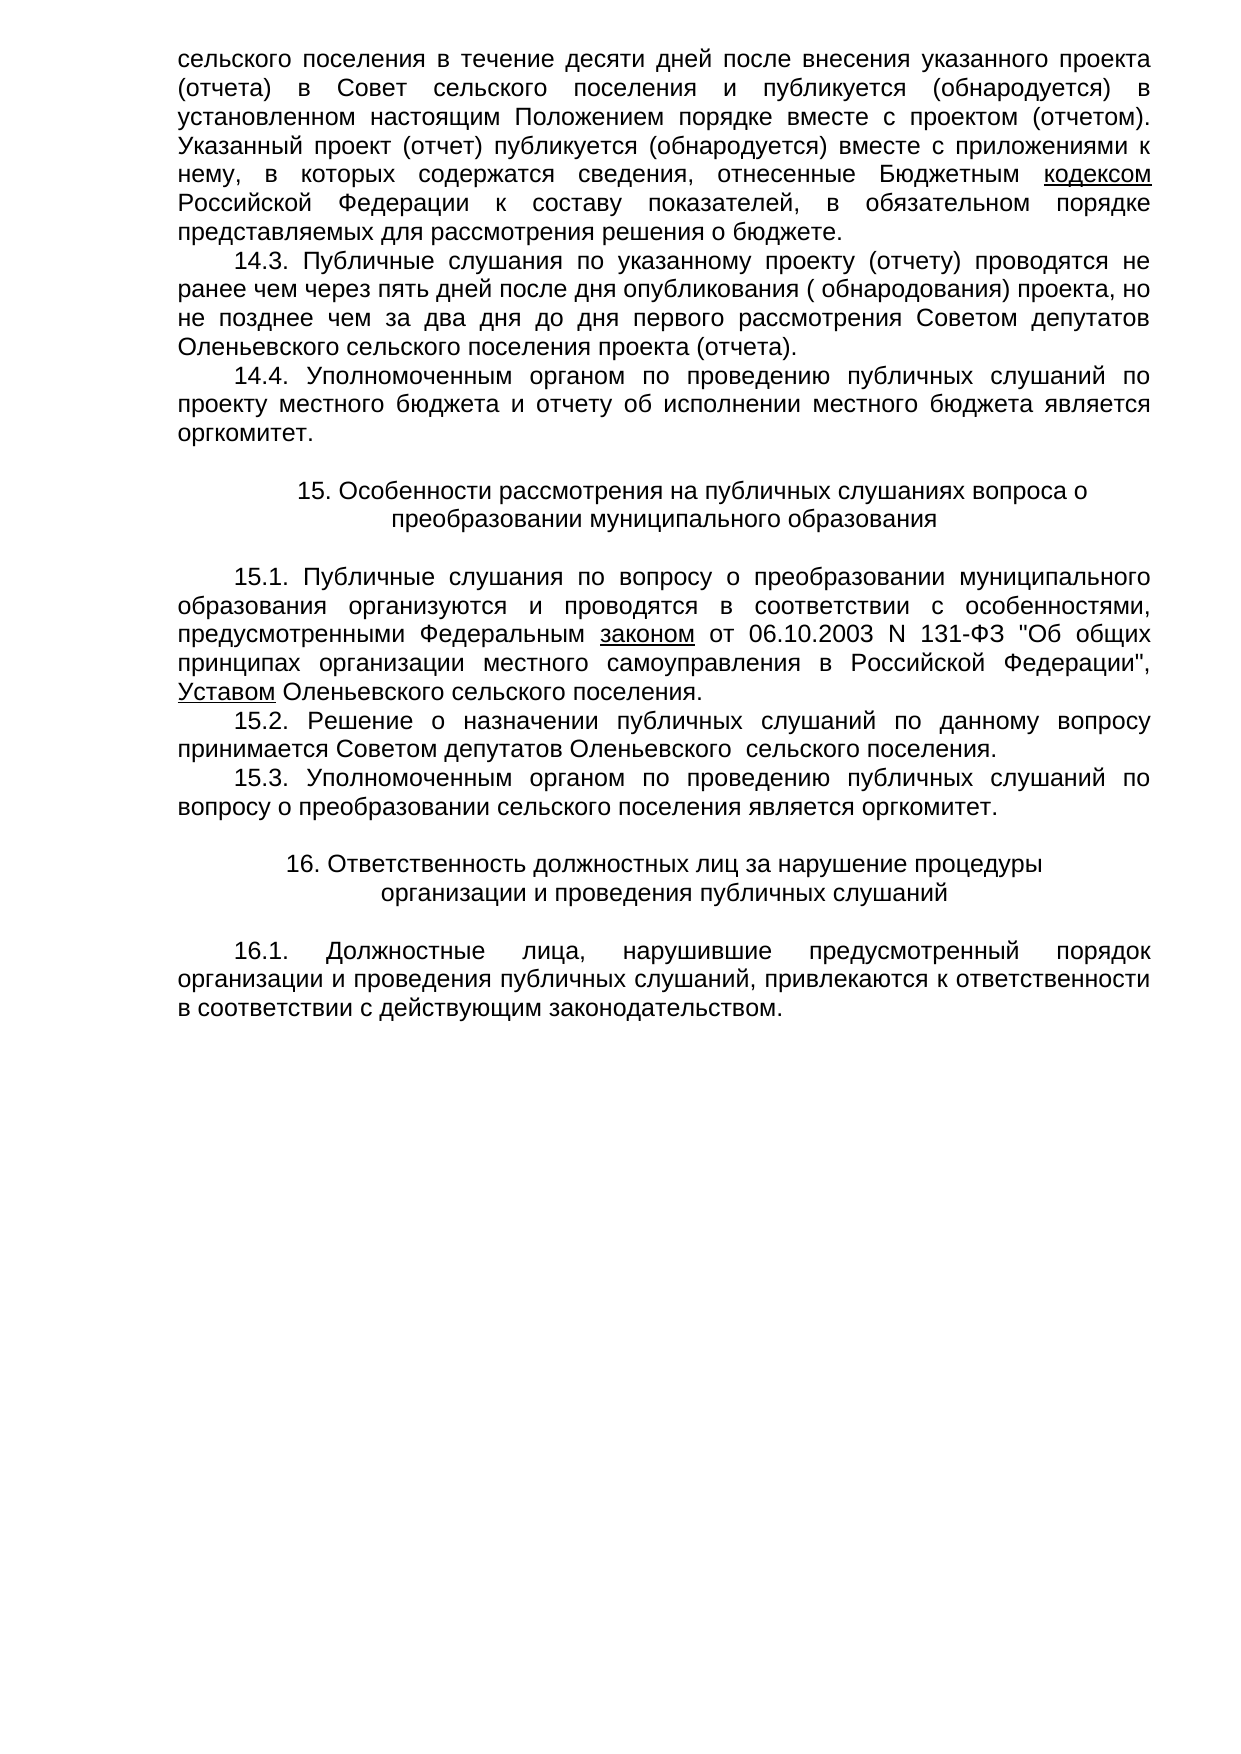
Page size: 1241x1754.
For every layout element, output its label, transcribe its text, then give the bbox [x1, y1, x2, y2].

text 16.1. Должностные лица, нарушившие предусмотренный порядок организации и проведения публичных слушаний, привлекаются к ответственности в соответствии с действующим законодательством. [177, 936, 1152, 1022]
text 14.4. Уполномоченным органом по проведению публичных слушаний по проекту местного бюджета и отчету об исполнении местного бюджета является оргкомитет. [177, 361, 1152, 447]
text 14.3. Публичные слушания по указанному проекту (отчету) проводятся не ранее чем через пять дней после дня опубликования ( обнародования) проекта, но не позднее чем за два дня до дня первого рассмотрения Советом депутатов Оленьевского сельского поселения проекта (отчета). [177, 246, 1152, 361]
text 15. Особенности рассмотрения на публичных слушаниях вопроса о преобразовании муниципального образования [177, 476, 1152, 533]
text 16. Ответственность должностных лиц за нарушение процедуры [177, 849, 1152, 878]
text 15.3. Уполномоченным органом по проведению публичных слушаний по вопросу о преобразовании сельского поселения является оргкомитет. [177, 763, 1152, 821]
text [177, 44, 1152, 246]
text 15.2. Решение о назначении публичных слушаний по данному вопросу принимается Советом депутатов Оленьевского сельского поселения. [177, 706, 1152, 763]
text организации и проведения публичных слушаний [177, 878, 1152, 907]
text 15.1. Публичные слушания по вопросу о преобразовании муниципального образования организуются и проводятся в соответствии с особенностями, предусмотренными Федеральным законом от 06.10.2003 N 131-ФЗ "Об общих принципах организации местного самоуправления в Российской Федерации", Уставом Оленьевского сельского поселения. [177, 562, 1152, 706]
